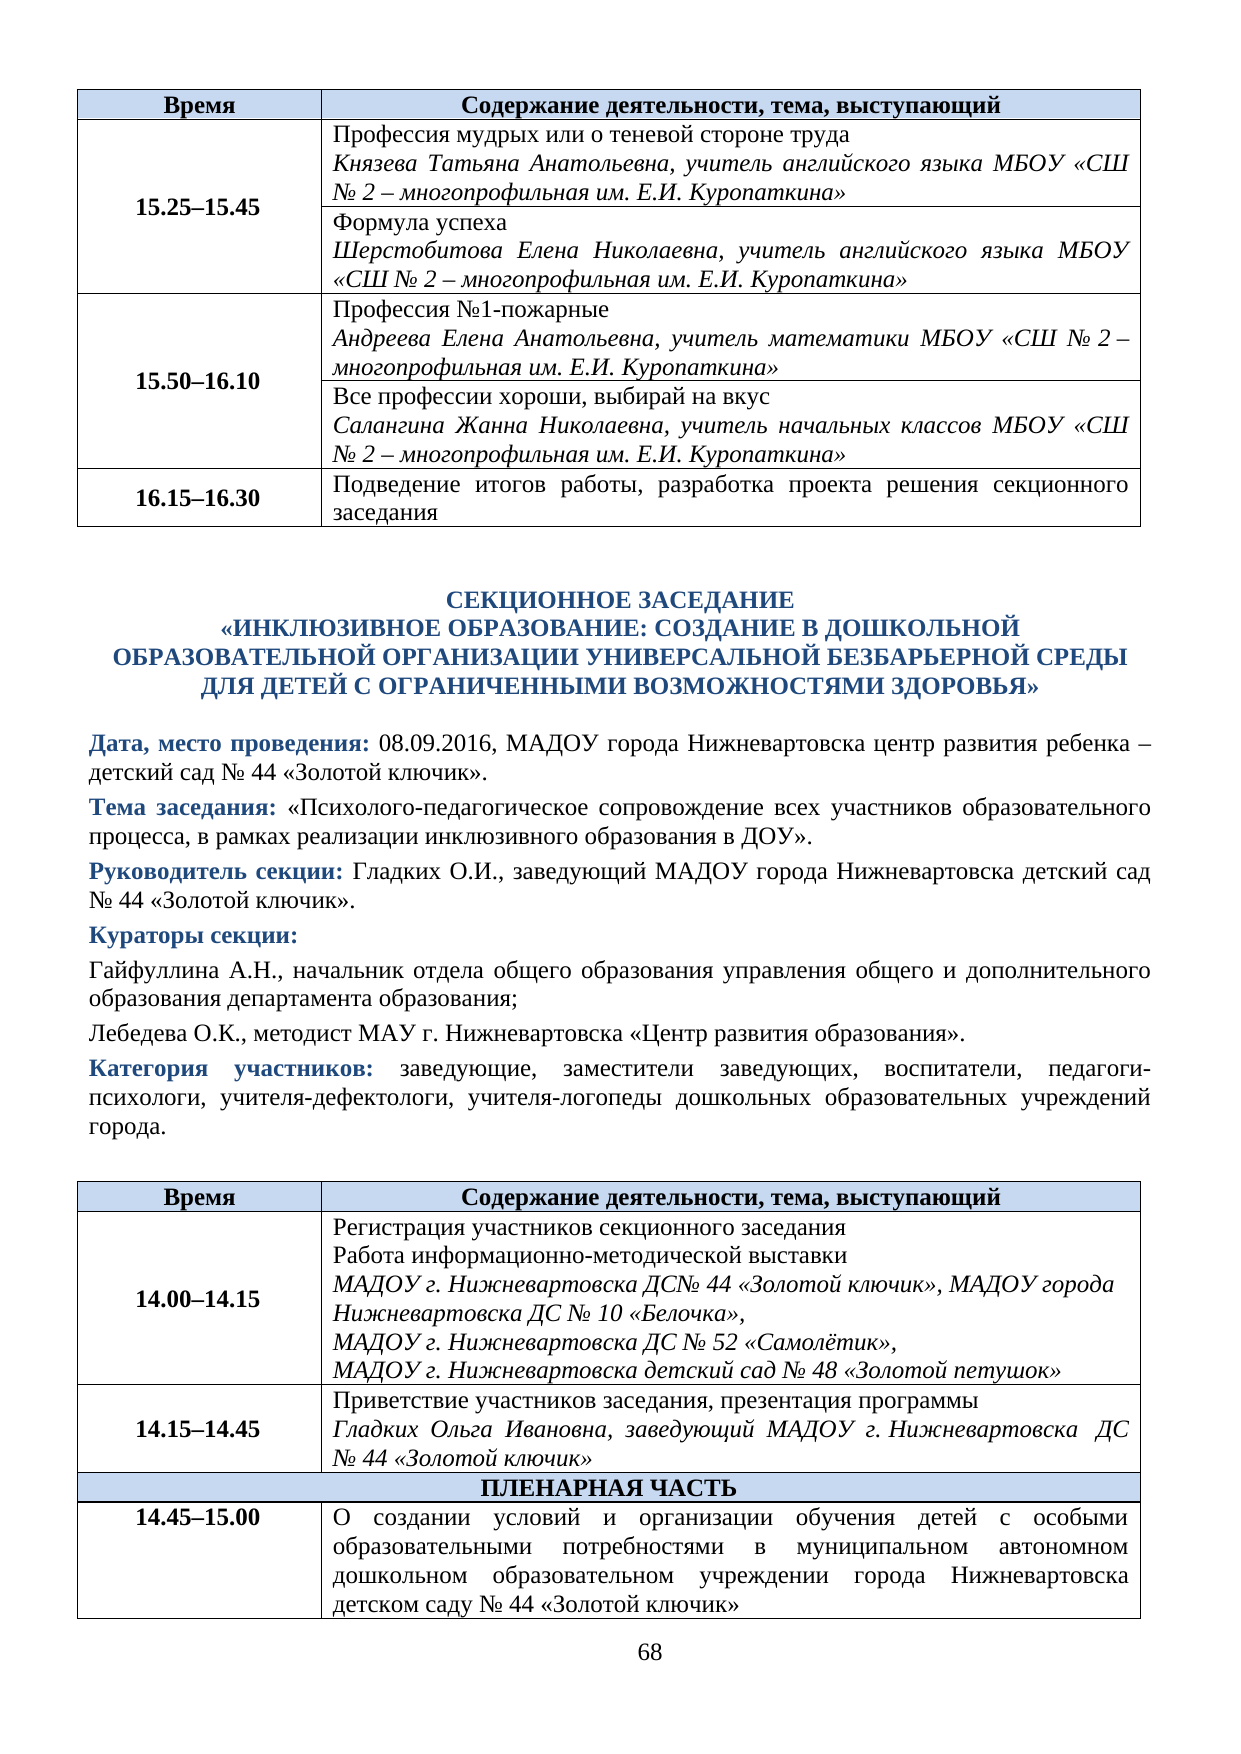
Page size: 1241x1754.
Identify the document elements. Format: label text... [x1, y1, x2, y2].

table_cell Формула успеха Шерстобитова Елена Николаевна, учитель английского языка МБОУ «СШ № 2 – многопрофильная им. Е.И. Куропаткина» [322, 207, 1140, 293]
text Категория участников: заведующие, заместители заведующих, воспитатели, педагоги-психологи, учителя-дефектологи, учителя-логопеды дошкольных образовательных учреждений города. [89, 1053, 1152, 1140]
table_header Время [78, 90, 321, 118]
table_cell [322, 1503, 1140, 1617]
table_cell Приветствие участников заседания, презентация программы Гладких Ольга Ивановна, заведующий МАДОУ г. Нижневартовска ДС № 44 «Золотой ключик» [322, 1385, 1140, 1472]
table_cell Подведение итогов работы, разработка проекта решения секционного заседания [322, 469, 1140, 526]
table_header Время [78, 1182, 321, 1211]
table_cell 15.25–15.45 [78, 120, 321, 293]
table_cell 14.15–14.45 [78, 1385, 321, 1472]
table_cell ПЛЕНАРНАЯ ЧАСТЬ [78, 1473, 1140, 1501]
text Дата, место проведения: 08.09.2016, МАДОУ города Нижневартовска центр развития ребенка – детский сад № 44 «Золотой ключик». [89, 728, 1152, 786]
table_cell 16.15–16.30 [78, 469, 321, 526]
text Кураторы секции: [89, 920, 1152, 948]
text Руководитель секции: Гладких О.И., заведующий МАДОУ города Нижневартовска детский сад № 44 «Золотой ключик». [89, 856, 1152, 913]
table_cell 14.00–14.15 [78, 1212, 321, 1384]
text Тема заседания: «Психолого-педагогическое сопровождение всех участников образовательного процесса, в рамках реализации инклюзивного образования в ДОУ». [89, 792, 1152, 850]
text Гайфуллина А.Н., начальник отдела общего образования управления общего и дополнительного образования департамента образования; [89, 955, 1152, 1012]
table_cell Регистрация участников секционного заседания Работа информационно-методической выставки МАДОУ г. Нижневартовска ДС№ 44 «Золотой ключик», МАДОУ города Нижневартовска ДС № 10 «Белочка», МАДОУ г. Нижневартовска ДС № 52 «Самолётик», МАДОУ г. Нижневартовска детский сад № 48 «Золотой петушок» [322, 1212, 1140, 1384]
table_header Содержание деятельности, тема, выступающий [322, 90, 1140, 118]
text «ИНКЛЮЗИВНОЕ ОБРАЗОВАНИЕ: СОЗДАНИЕ В ДОШКОЛЬНОЙ ОБРАЗОВАТЕЛЬНОЙ ОРГАНИЗАЦИИ УНИВЕРСАЛЬНОЙ БЕЗБАРЬЕРНОЙ СРЕДЫ ДЛЯ ДЕТЕЙ С ОГРАНИЧЕННЫМИ ВОЗМОЖНОСТЯМИ ЗДОРОВЬЯ» [89, 613, 1152, 700]
table_cell 14.45–15.00 [78, 1503, 321, 1617]
table_cell 15.50–16.10 [78, 294, 321, 468]
table_header Содержание деятельности, тема, выступающий [322, 1182, 1140, 1211]
text Лебедева О.К., методист МАУ г. Нижневартовска «Центр развития образования». [89, 1018, 1152, 1047]
table_cell Профессия №1-пожарные Андреева Елена Анатольевна, учитель математики МБОУ «СШ № 2 – многопрофильная им. Е.И. Куропаткина» [322, 294, 1140, 380]
text СЕКЦИОННОЕ ЗАСЕДАНИЕ [89, 585, 1152, 613]
table_cell Профессия мудрых или о теневой стороне труда Князева Татьяна Анатольевна, учитель английского языка МБОУ «СШ № 2 – многопрофильная им. Е.И. Куропаткина» [322, 120, 1140, 206]
table_cell Все профессии хороши, выбирай на вкус Салангина Жанна Николаевна, учитель начальных классов МБОУ «СШ № 2 – многопрофильная им. Е.И. Куропаткина» [322, 381, 1140, 468]
